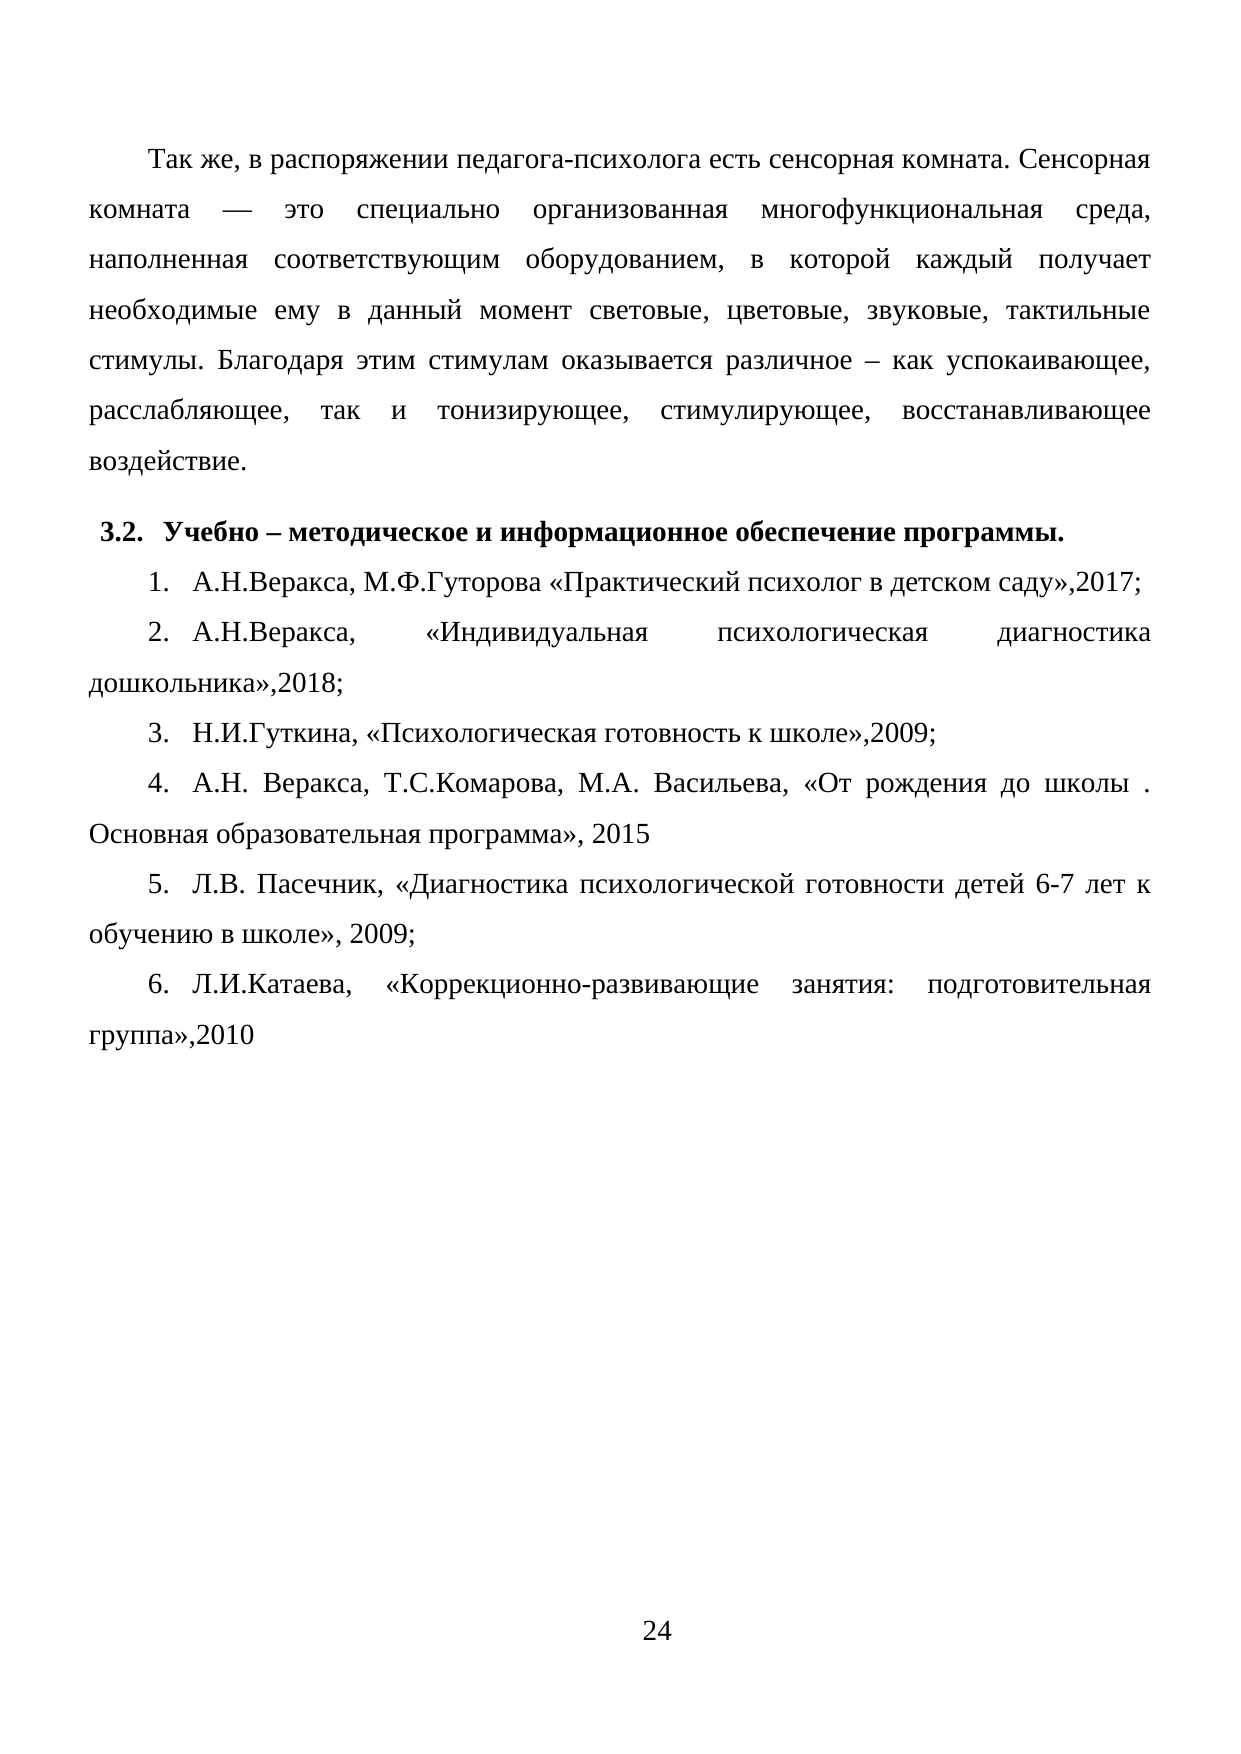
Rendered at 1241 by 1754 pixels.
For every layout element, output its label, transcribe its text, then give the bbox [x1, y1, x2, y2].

text Так же, в распоряжении педагога-психолога есть сенсорная комната. Сенсорная комната — это специально организованная многофункциональная среда, наполненная соответствующим оборудованием, в которой каждый получает необходимые ему в данный момент световые, цветовые, звуковые, тактильные стимулы. Благодаря этим стимулам оказывается различное – как успокаивающее, расслабляющее, так и тонизирующее, стимулирующее, восстанавливающее воздействие. [89, 141, 1152, 476]
subtitle Учебно – методическое и информационное обеспечение программы. [89, 514, 1152, 547]
list Н.И.Гуткина, «Психологическая готовность к школе»,2009; [89, 715, 1152, 749]
list А.Н. Веракса, Т.С.Комарова, М.А. Васильева, «От рождения до школы . Основная образовательная программа», 2015 [89, 765, 1152, 849]
list Л.И.Катаева, «Коррекционно-развивающие занятия: подготовительная группа»,2010 [89, 967, 1152, 1051]
list А.Н.Веракса, М.Ф.Гуторова «Практический психолог в детском саду»,2017; [89, 564, 1152, 598]
list Л.В. Пасечник, «Диагностика психологической готовности детей 6-7 лет к обучению в школе», 2009; [89, 866, 1152, 950]
list А.Н.Веракса, «Индивидуальная психологическая диагностика дошкольника»,2018; [89, 614, 1152, 698]
